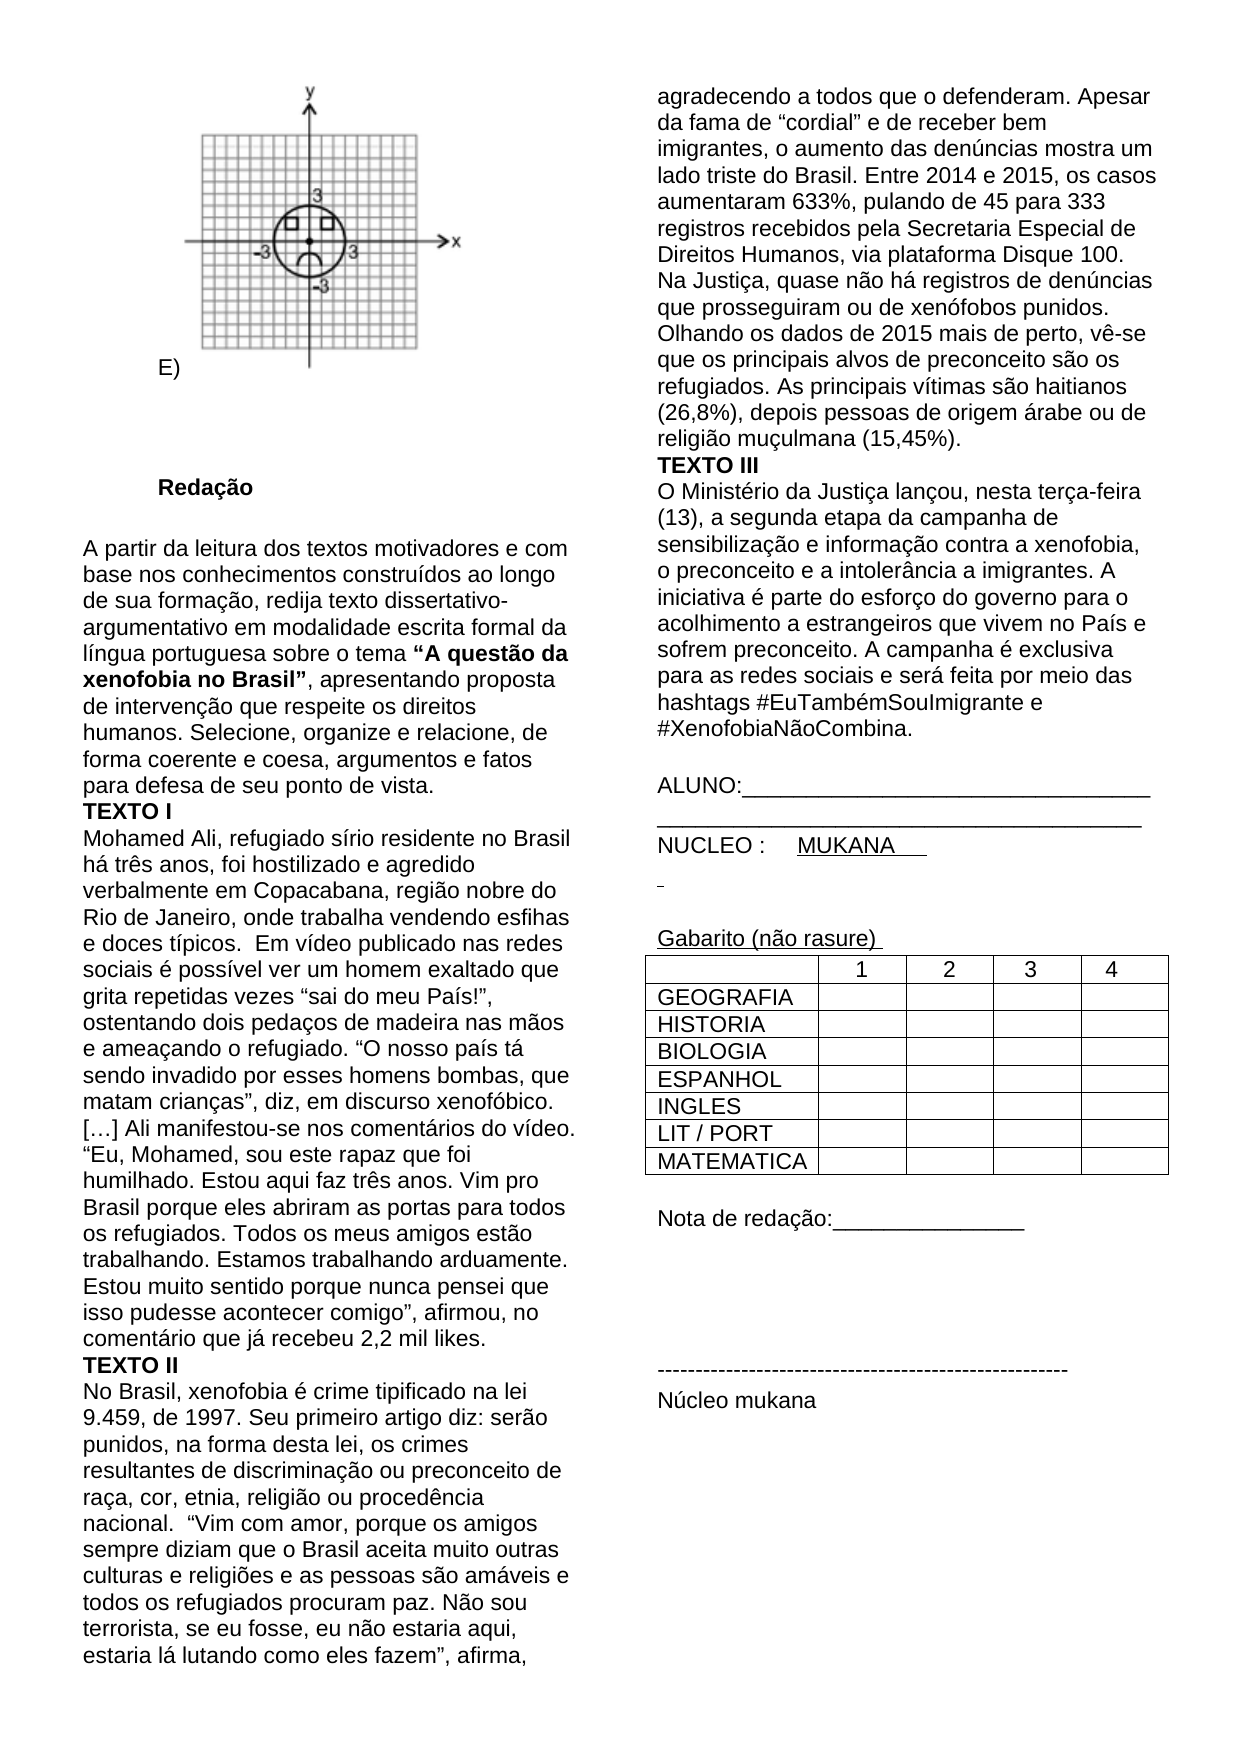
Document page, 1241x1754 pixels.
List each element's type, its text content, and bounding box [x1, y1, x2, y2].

text Mohamed Ali, refugiado sírio residente no Brasil há três anos, foi hostilizado e agredido verbalmente em Copacabana, região nobre do Rio de Janeiro, onde trabalha vendendo esfihas e doces típicos. Em vídeo publicado nas redes sociais é possível ver um homem exaltado que grita repetidas vezes “sai do meu País!”, ostentando dois pedaços de madeira nas mãos e ameaçando o refugiado. “O nosso país tá sendo invadido por esses homens bombas, que matam crianças”, diz, em discurso xenofóbico. […] Ali manifestou-se nos comentários do vídeo. “Eu, Mohamed, sou este rapaz que foi humilhado. Estou aqui faz três anos. Vim pro Brasil porque eles abriram as portas para todos os refugiados. Todos os meus amigos estão trabalhando. Estamos trabalhando arduamente. Estou muito sentido porque nunca pensei que isso pudesse acontecer comigo”, afirmou, no comentário que já recebeu 2,2 mil likes. [83, 824, 583, 1352]
table_cell [1082, 1066, 1168, 1092]
text A partir da leitura dos textos motivadores e com base nos conhecimentos construídos ao longo de sua formação, redija texto dissertativo-argumentativo em modalidade escrita formal da língua portuguesa sobre o tema “A questão da xenofobia no Brasil”, apresentando proposta de intervenção que respeite os direitos humanos. Selecione, organize e relacione, de forma coerente e coesa, argumentos e fatos para defesa de seu ponto de vista. [83, 535, 583, 798]
table_cell LIT / PORT [646, 1120, 818, 1147]
table_cell [1082, 1120, 1168, 1147]
table_cell [819, 1011, 906, 1037]
text ------------------------------------------------------ [657, 1356, 1157, 1383]
table_cell ESPANHOL [646, 1066, 818, 1092]
text TEXTO III [657, 452, 1157, 478]
table_cell [907, 1148, 993, 1174]
text O Ministério da Justiça lançou, nesta terça-feira (13), a segunda etapa da campanha de sensibilização e informação contra a xenofobia, o preconceito e a intolerância a imigrantes. A iniciativa é parte do esforço do governo para o acolhimento a estrangeiros que vivem no País e sofrem preconceito. A campanha é exclusiva para as redes sociais e será feita por meio das hashtags #EuTambémSouImigrante e #XenofobiaNãoCombina. [657, 478, 1157, 742]
table_cell MATEMATICA [646, 1148, 818, 1174]
table_cell [994, 1120, 1081, 1147]
table_cell [907, 1120, 993, 1147]
table_cell [819, 1066, 906, 1092]
table_cell [819, 1093, 906, 1119]
table_cell GEOGRAFIA [646, 984, 818, 1010]
text No Brasil, xenofobia é crime tipificado na lei 9.459, de 1997. Seu primeiro artigo diz: serão punidos, na forma desta lei, os crimes resultantes de discriminação ou preconceito de raça, cor, etnia, religião ou procedência nacional. “Vim com amor, porque os amigos sempre diziam que o Brasil aceita muito outras culturas e religiões e as pessoas são amáveis e todos os refugiados procuram paz. Não sou terrorista, se eu fosse, eu não estaria aqui, estaria lá lutando como eles fazem”, afirma, agradecendo a todos que o defenderam. Apesar da fama de “cordial” e de receber bem imigrantes, o aumento das denúncias mostra um lado triste do Brasil. Entre 2014 e 2015, os casos aumentaram 633%, pulando de 45 para 333 registros recebidos pela Secretaria Especial de Direitos Humanos, via plataforma Disque 100. Na Justiça, quase não há registros de denúncias que prosseguiram ou de xenófobos punidos. Olhando os dados de 2015 mais de perto, vê-se que os principais alvos de preconceito são os refugiados. As principais vítimas são haitianos (26,8%), depois pessoas de origem árabe ou de religião muçulmana (15,45%). [657, 83, 1157, 452]
table_cell [819, 1148, 906, 1174]
table_cell [994, 984, 1081, 1010]
text Nota de redação:_______________ [657, 1205, 1157, 1232]
text ALUNO:______________________________________________________________________ [657, 772, 1157, 828]
table_cell [1082, 1011, 1168, 1037]
table_cell [907, 1093, 993, 1119]
table_header [646, 956, 818, 982]
table_cell [907, 1066, 993, 1092]
table_header 3 [994, 956, 1081, 982]
table_cell BIOLOGIA [646, 1038, 818, 1064]
table_cell [1082, 1093, 1168, 1119]
table_cell [994, 1148, 1081, 1174]
text Núcleo mukana [657, 1387, 1157, 1413]
text NUCLEO : MUKANA [657, 832, 1157, 858]
table_cell [819, 984, 906, 1010]
table_cell [907, 1011, 993, 1037]
table_cell [994, 1066, 1081, 1092]
table_header 4 [1082, 956, 1168, 982]
table_cell [994, 1093, 1081, 1119]
table_cell [1082, 984, 1168, 1010]
table_cell [994, 1038, 1081, 1064]
text TEXTO II [83, 1352, 583, 1378]
table_cell HISTORIA [646, 1011, 818, 1037]
table_cell [994, 1011, 1081, 1037]
text TEXTO I [83, 798, 583, 824]
text No Brasil, xenofobia é crime tipificado na lei 9.459, de 1997. Seu primeiro artigo diz: serão punidos, na forma desta lei, os crimes resultantes de discriminação ou preconceito de raça, cor, etnia, religião ou procedência nacional. “Vim com amor, porque os amigos sempre diziam que o Brasil aceita muito outras culturas e religiões e as pessoas são amáveis e todos os refugiados procuram paz. Não sou terrorista, se eu fosse, eu não estaria aqui, estaria lá lutando como eles fazem”, afirma, agradecendo a todos que o defenderam. Apesar da fama de “cordial” e de receber bem imigrantes, o aumento das denúncias mostra um lado triste do Brasil. Entre 2014 e 2015, os casos aumentaram 633%, pulando de 45 para 333 registros recebidos pela Secretaria Especial de Direitos Humanos, via plataforma Disque 100. Na Justiça, quase não há registros de denúncias que prosseguiram ou de xenófobos punidos. Olhando os dados de 2015 mais de perto, vê-se que os principais alvos de preconceito são os refugiados. As principais vítimas são haitianos (26,8%), depois pessoas de origem árabe ou de religião muçulmana (15,45%). [83, 1378, 583, 1668]
text Gabarito (não rasure) [657, 925, 1157, 951]
table_cell [1082, 1038, 1168, 1064]
picture [180, 82, 467, 375]
text Redação [158, 474, 583, 501]
table_cell [907, 984, 993, 1010]
table_header 2 [907, 956, 993, 982]
table_cell [1082, 1148, 1168, 1174]
table_header 1 [819, 956, 906, 982]
table_cell [819, 1038, 906, 1064]
table_cell [907, 1038, 993, 1064]
table_cell INGLES [646, 1093, 818, 1119]
table_cell [819, 1120, 906, 1147]
